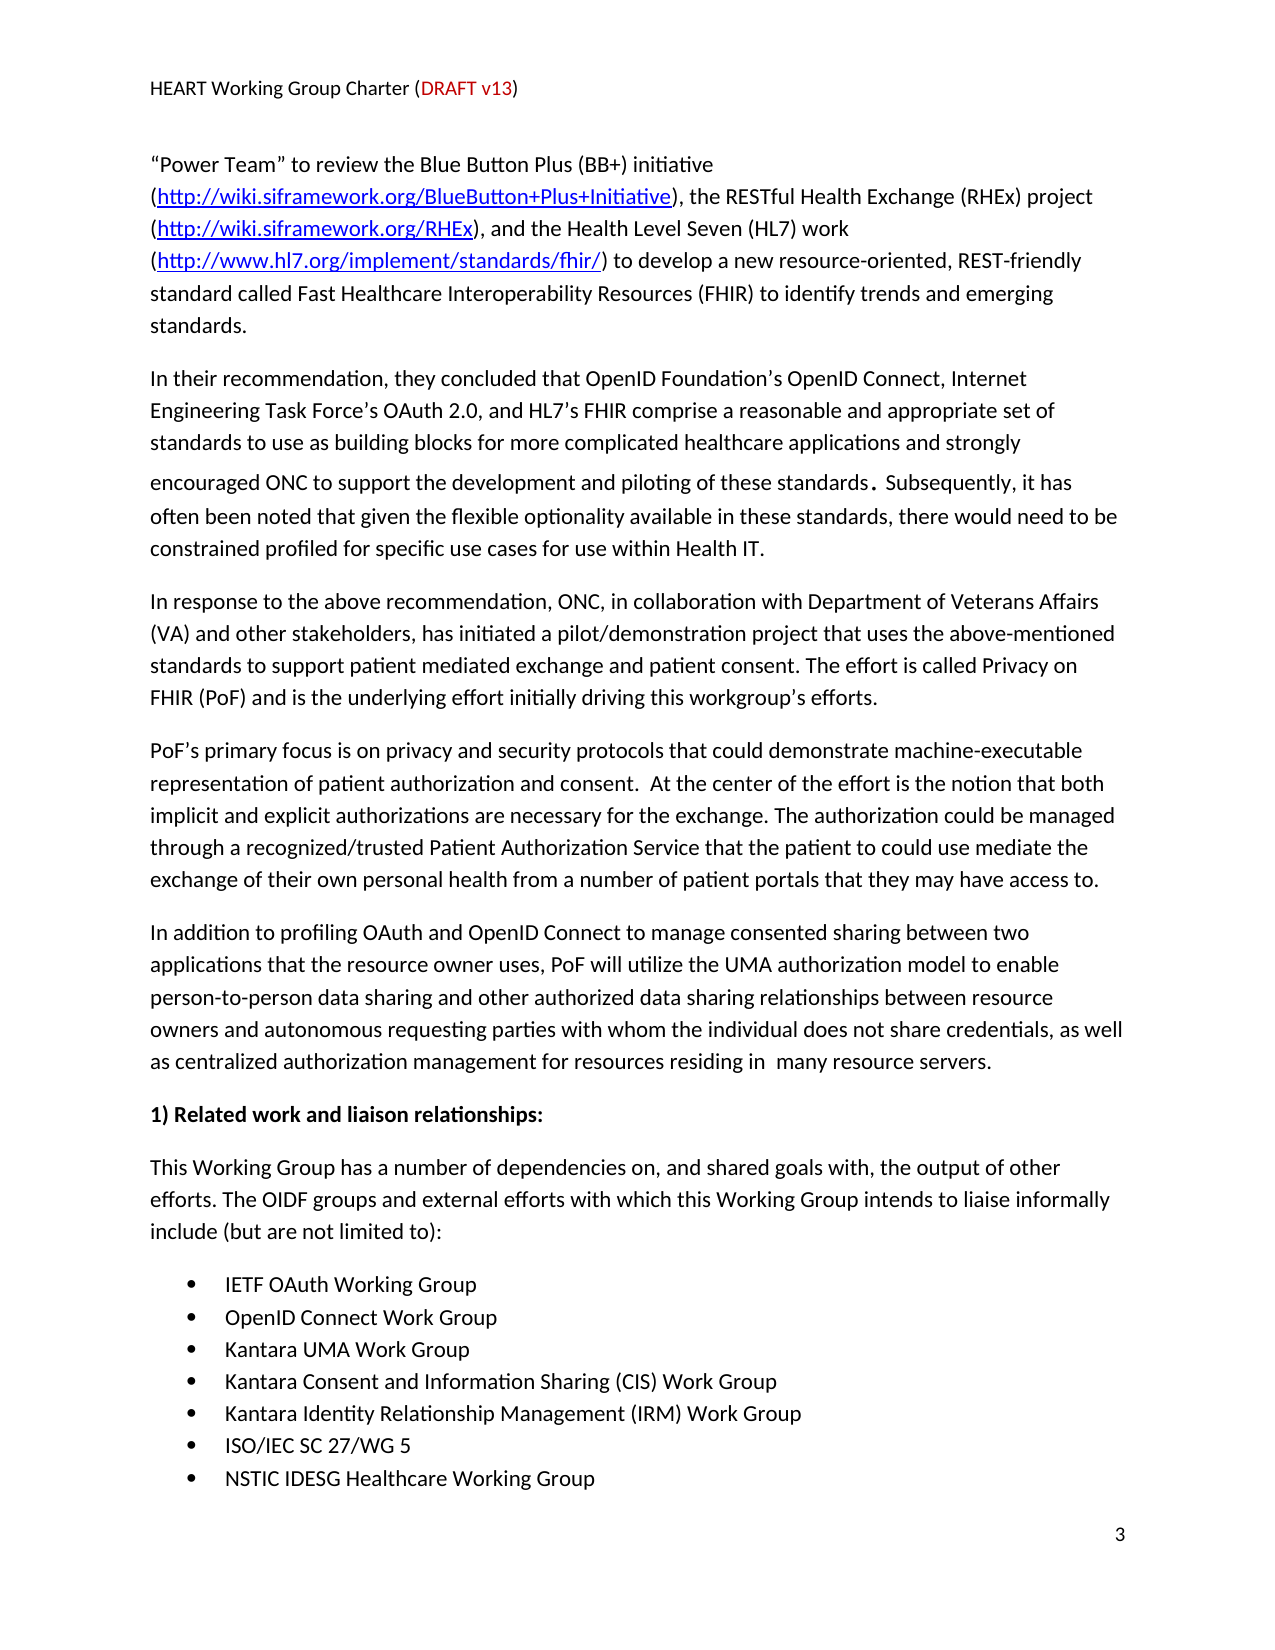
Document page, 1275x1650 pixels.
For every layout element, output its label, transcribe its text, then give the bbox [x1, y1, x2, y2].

list IETF OAuth Working Group [187, 1271, 1125, 1298]
text In addition to profiling OAuth and OpenID Connect to manage consented sharing between two applications that the resource owner uses, PoF will utilize the UMA authorization model to enable person-to-person data sharing and other authorized data sharing relationships between resource owners and autonomous requesting parties with whom the individual does not share credentials, as well as centralized authorization management for resources residing in many resource servers. [150, 918, 1125, 1075]
list OpenID Connect Work Group [187, 1303, 1125, 1331]
text This Working Group has a number of dependencies on, and shared goals with, the output of other efforts. The OIDF groups and external efforts with which this Working Group intends to liaise informally include (but are not limited to): [150, 1153, 1125, 1246]
text PoF’s primary focus is on privacy and security protocols that could demonstrate machine-executable representation of patient authorization and consent. At the center of the effort is the notion that both implicit and explicit authorizations are necessary for the exchange. The authorization could be managed through a recognized/trusted Patient Authorization Service that the patient to could use mediate the exchange of their own personal health from a number of patient portals that they may have access to. [150, 737, 1125, 893]
list Kantara Identity Relationship Management (IRM) Work Group [187, 1399, 1125, 1427]
list Kantara UMA Work Group [187, 1335, 1125, 1363]
text In response to the above recommendation, ONC, in collaboration with Department of Veterans Affairs (VA) and other stakeholders, has initiated a pilot/demonstration project that uses the above-mentioned standards to support patient mediated exchange and patient consent. The effort is called Privacy on FHIR (PoF) and is the underlying effort initially driving this workgroup’s efforts. [150, 587, 1125, 712]
text 1) Related work and liaison relationships: [150, 1100, 1125, 1128]
text In their recommendation, they concluded that OpenID Foundation’s OpenID Connect, Internet Engineering Task Force’s OAuth 2.0, and HL7’s FHIR comprise a reasonable and appropriate set of standards to use as building blocks for more complicated healthcare applications and strongly encouraged ONC to support the development and piloting of these standards. Subsequently, it has often been noted that given the flexible optionality available in these standards, there would need to be constrained profiled for specific use cases for use within Health IT. [150, 364, 1125, 562]
list Kantara Consent and Information Sharing (CIS) Work Group [187, 1367, 1125, 1395]
list NSTIC IDESG Healthcare Working Group [187, 1464, 1125, 1492]
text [150, 150, 1125, 339]
list ISO/IEC SC 27/WG 5 [187, 1431, 1125, 1459]
